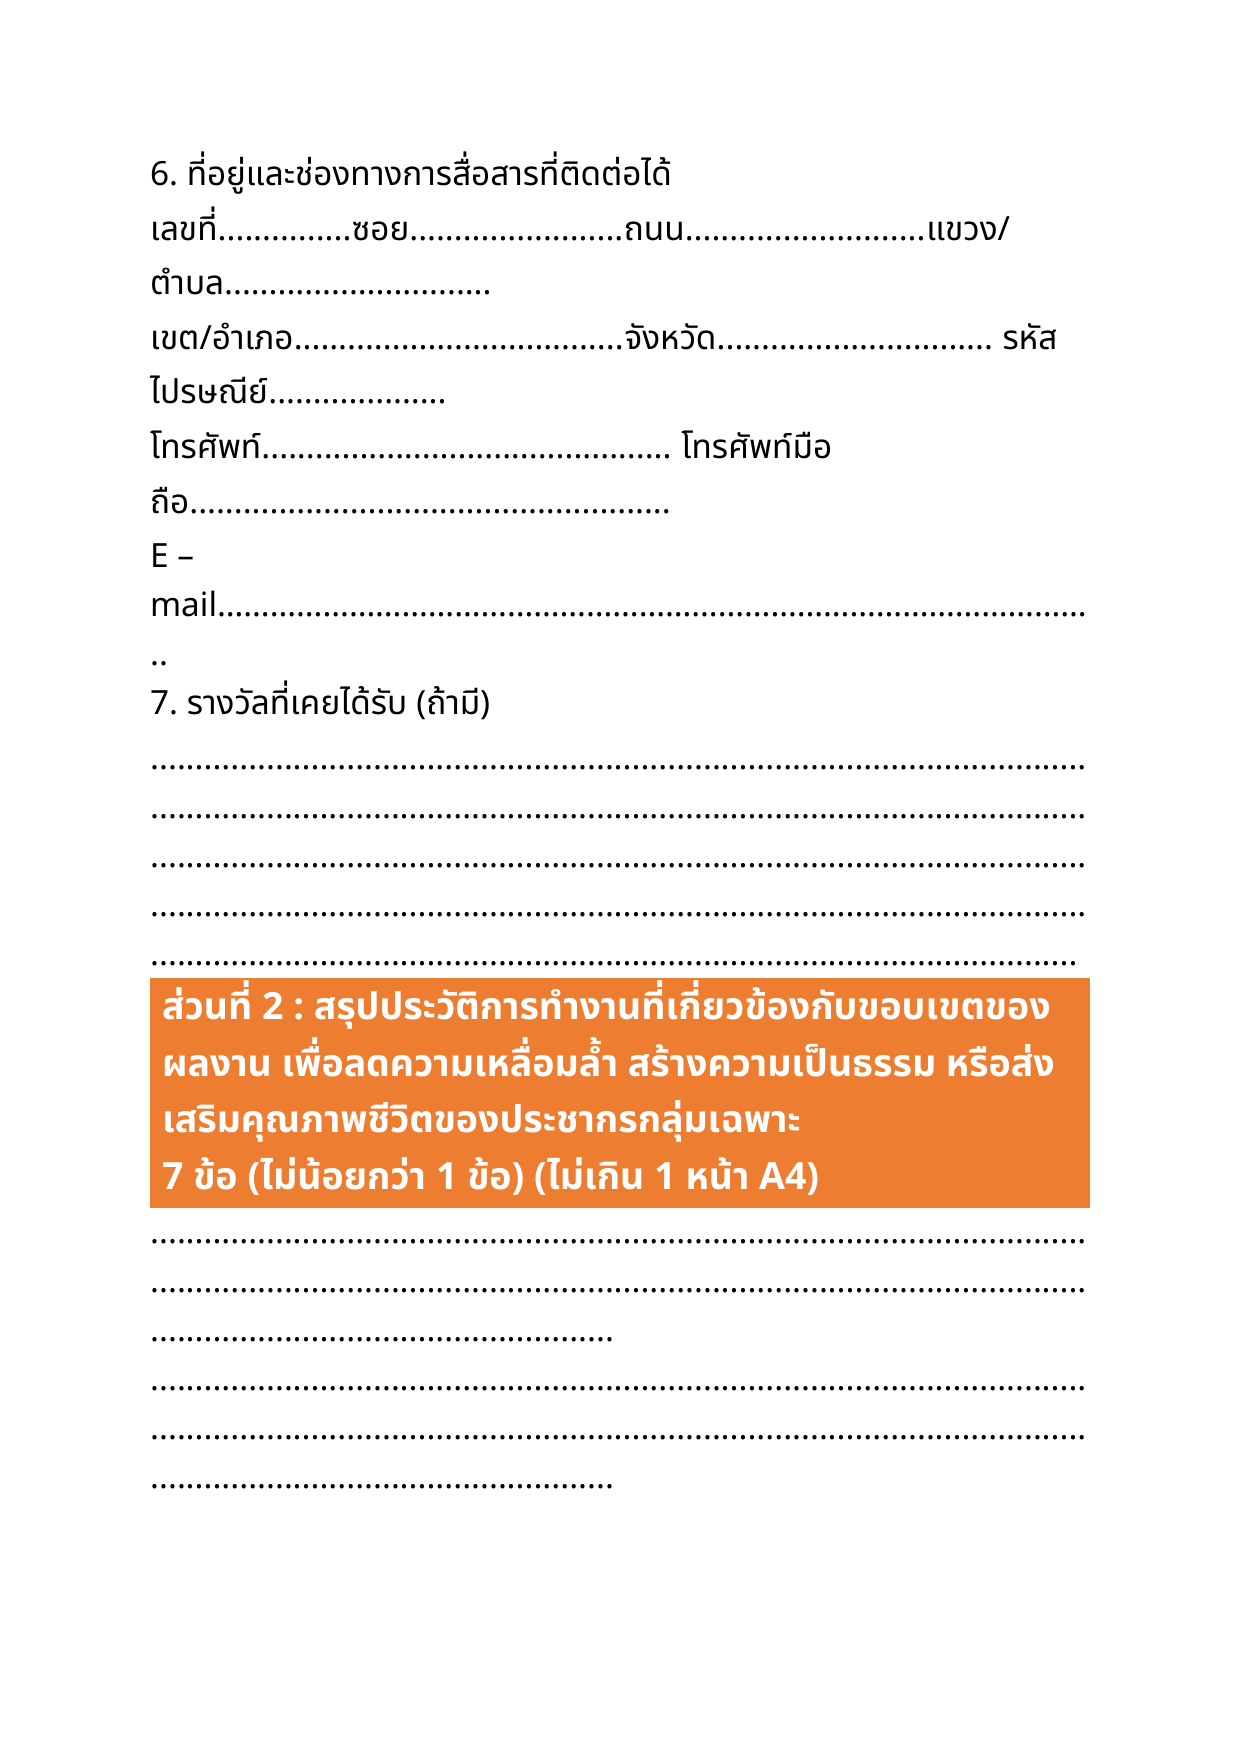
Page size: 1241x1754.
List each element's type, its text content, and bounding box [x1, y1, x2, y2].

text เขต/อำเภอ.....................................จังหวัด............................... รหัสไปรษณีย์.................... [150, 314, 1090, 419]
table_header ส่วนที่ 2 : สรุปประวัติการทำงานที่เกี่ยวข้องกับขอบเขตของผลงาน เพื่อลดความเหลื่อมล้ำ สร้างความเป็นธรรม หรือส่งเสริมคุณภาพชีวิตของประชากรกลุ่มเฉพาะ 7 ข้อ (ไม่น้อยกว่า 1 ข้อ) (ไม่เกิน 1 หน้า A4) [151, 979, 1089, 1207]
text E – mail……………………………………………………………………………………….. [150, 532, 1090, 675]
text 6. ที่อยู่และช่องทางการสื่อสารที่ติดต่อได้ [150, 150, 1090, 201]
text เลขที่...............ซอย........................ถนน...........................แขวง/ตำบล.............................. [150, 204, 1090, 310]
text ............................................................................................................................................................................................................................................................................................................................................................................................................................................................................................................................................ [150, 733, 1090, 975]
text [150, 1354, 1090, 1498]
text โทรศัพท์.............................................. โทรศัพท์มือถือ...................................................... [150, 423, 1090, 528]
text 7. รางวัลที่เคยได้รับ (ถ้ามี) [150, 679, 1090, 729]
